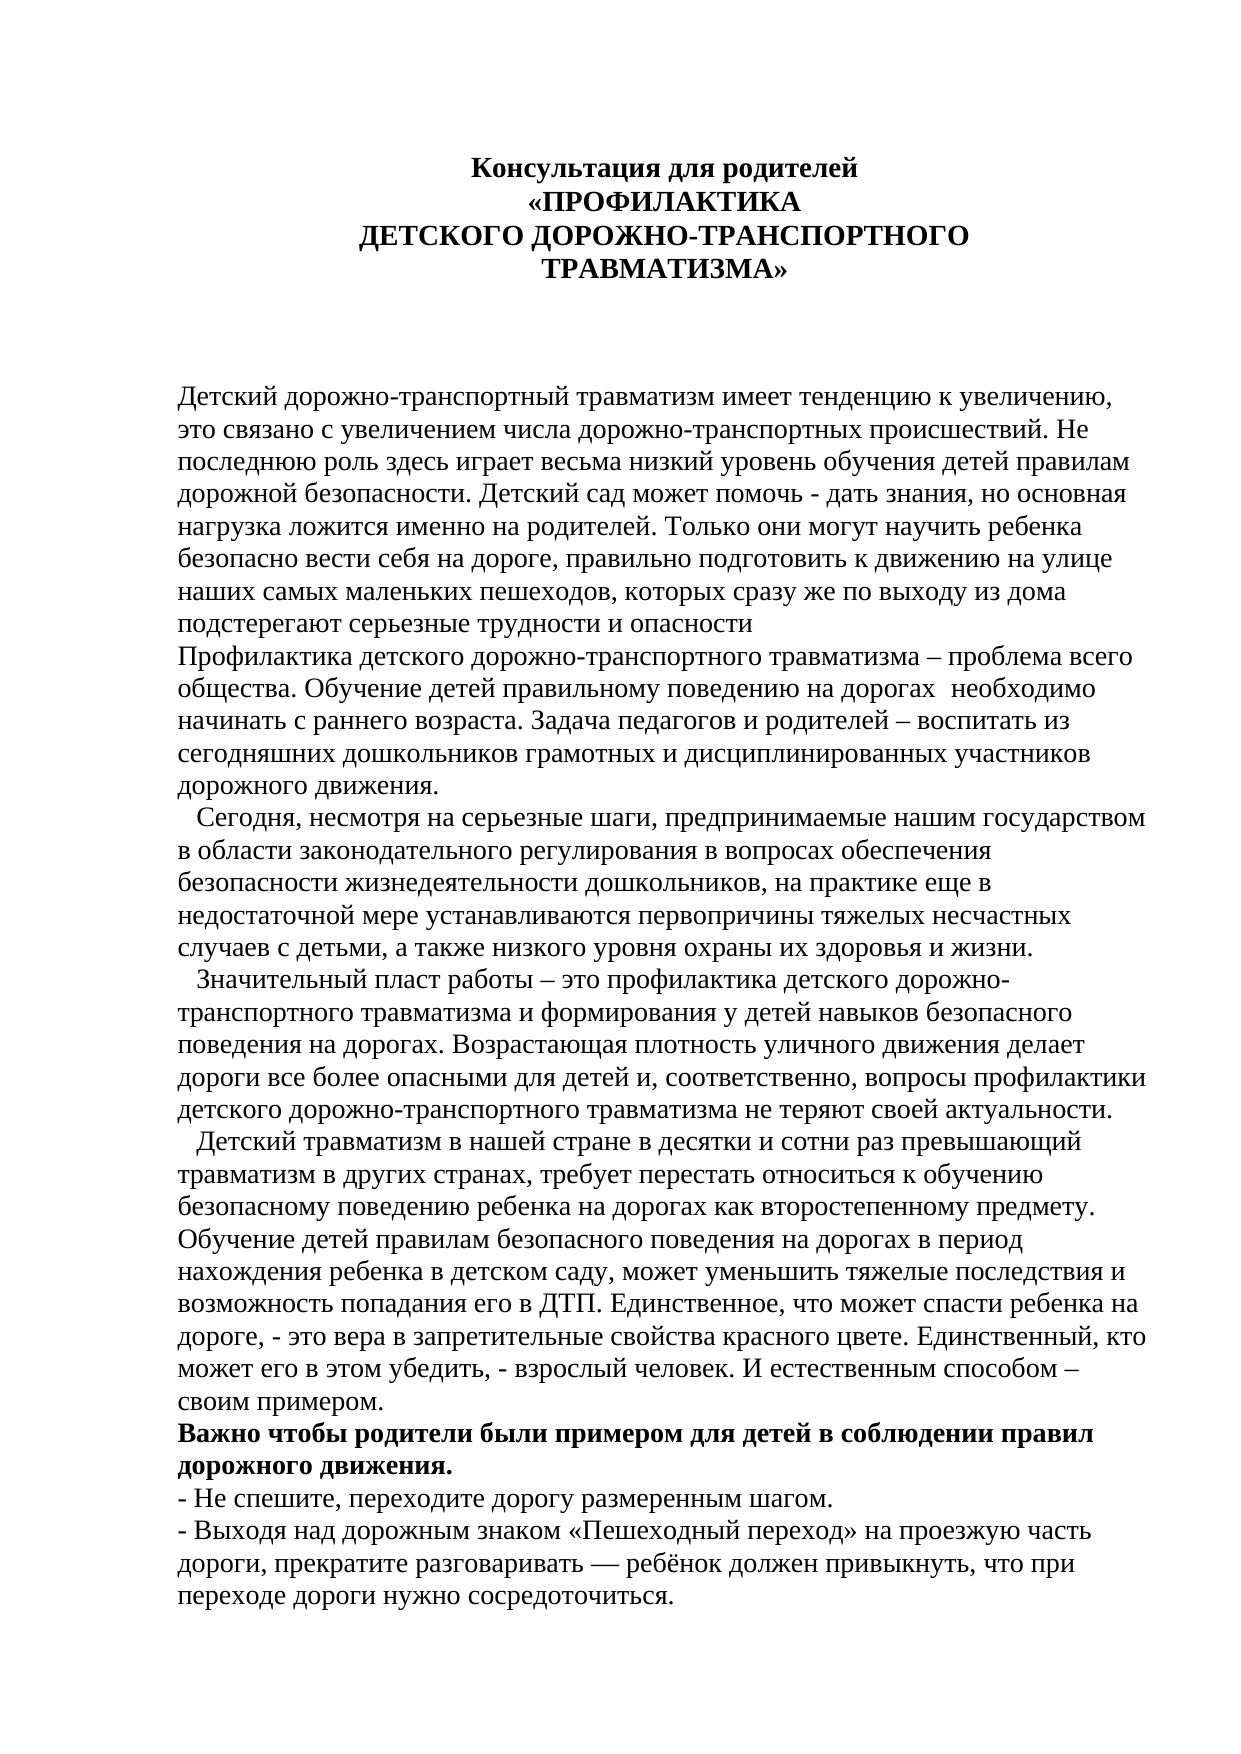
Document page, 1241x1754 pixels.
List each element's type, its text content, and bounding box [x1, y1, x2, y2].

text Детский травматизм в нашей стране в десятки и сотни раз превышающий травматизм в других странах, требует перестать относиться к обучению безопасному поведению ребенка на дорогах как второстепенному предмету. Обучение детей правилам безопасного поведения на дорогах в период нахождения ребенка в детском саду, может уменьшить тяжелые последствия и возможность попадания его в ДТП. Единственное, что может спасти ребенка на дороге, - это вера в запретительные свойства красного цвете. Единственный, кто может его в этом убедить, - взрослый человек. И естественным способом – своим примером. [177, 1124, 1152, 1416]
text Детский дорожно-транспортный травматизм имеет тенденцию к увеличению, это связано с увеличением числа дорожно-транспортных происшествий. Не последнюю роль здесь играет весьма низкий уровень обучения детей правилам дорожной безопасности. Детский сад может помочь - дать знания, но основная нагрузка ложится именно на родителей. Только они могут научить ребенка безопасно вести себя на дороге, правильно подготовить к движению на улице наших самых маленьких пешеходов, которых сразу же по выходу из дома подстерегают серьезные трудности и опасности [177, 379, 1152, 638]
text ДЕТСКОГО ДОРОЖНО-ТРАНСПОРТНОГО [177, 218, 1152, 251]
text Профилактика детского дорожно-транспортного травматизма – проблема всего общества. Обучение детей правильному поведению на дорогах необходимо начинать с раннего возраста. Задача педагогов и родителей – воспитать из сегодняшних дошкольников грамотных и дисциплинированных участников дорожного движения. [177, 638, 1152, 801]
text «ПРОФИЛАКТИКА [177, 184, 1152, 218]
text Сегодня, несмотря на серьезные шаги, предпринимаемые нашим государством в области законодательного регулирования в вопросах обеспечения безопасности жизнедеятельности дошкольников, на практике еще в недостаточной мере устанавливаются первопричины тяжелых несчастных случаев с детьми, а также низкого уровня охраны их здоровья и жизни. [177, 801, 1152, 962]
text Значительный пласт работы – это профилактика детского дорожно-транспортного травматизма и формирования у детей навыков безопасного поведения на дорогах. Возрастающая плотность уличного движения делает дороги все более опасными для детей и, соответственно, вопросы профилактики детского дорожно-транспортного травматизма не теряют своей актуальности. [177, 962, 1152, 1124]
text - Не спешите, переходите дорогу размеренным шагом. [177, 1481, 1152, 1513]
text Важно чтобы родители были примером для детей в соблюдении правил дорожного движения. [177, 1416, 1152, 1481]
text - Выходя над дорожным знаком «Пешеходный переход» на проезжую часть дороги, прекратите разговаривать — ребёнок должен привыкнуть, что при переходе дороги нужно сосредоточиться. [177, 1513, 1152, 1610]
text Консультация для родителей [177, 151, 1152, 184]
text ТРАВМАТИЗМА» [177, 251, 1152, 285]
